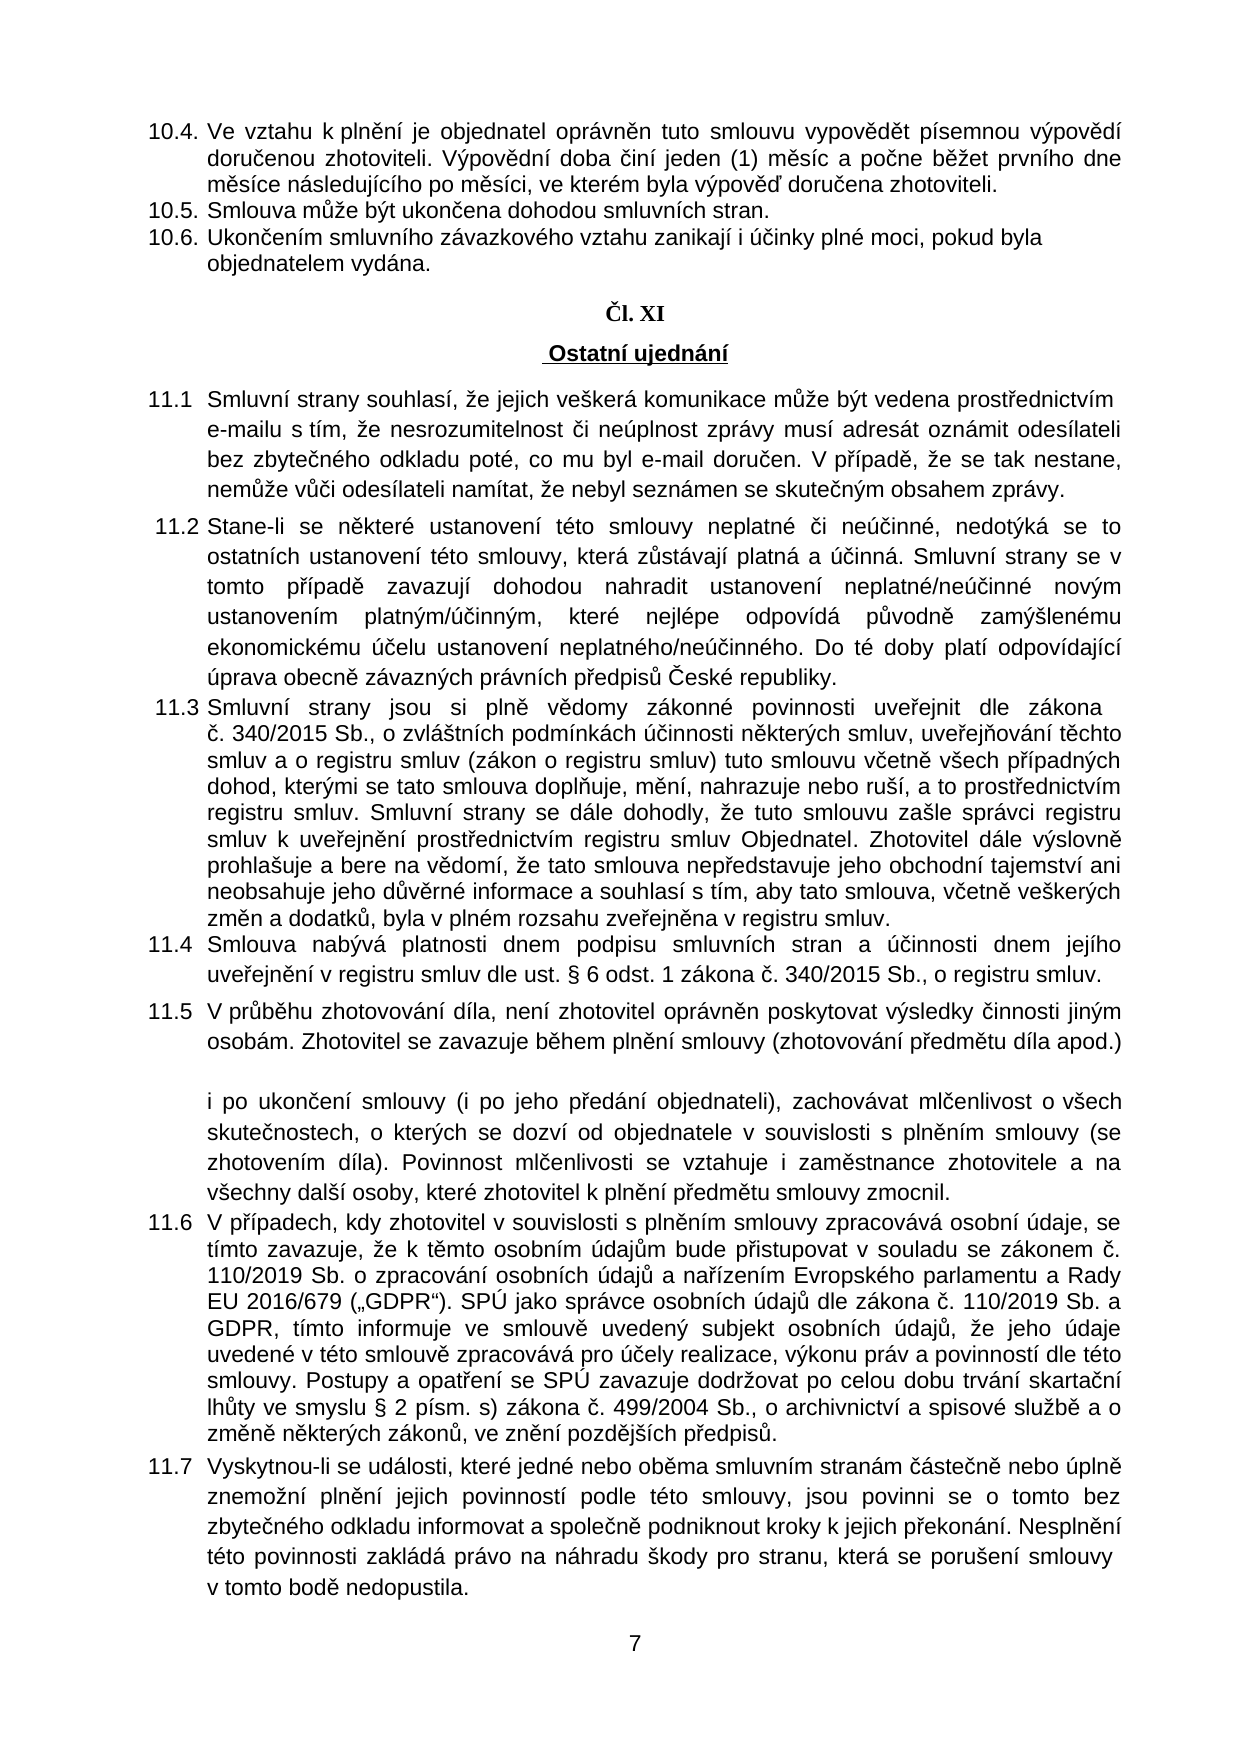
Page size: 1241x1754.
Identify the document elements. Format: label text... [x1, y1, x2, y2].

list Vyskytnou-li se události, které jedné nebo oběma smluvním stranám částečně nebo úplně znemožní plnění jejich povinností podle této smlouvy, jsou povinni se o tomto bez zbytečného odkladu informovat a společně podniknout kroky k jejich překonání. Nesplnění této povinnosti zakládá právo na náhradu škody pro stranu, která se porušení smlouvy v tomto bodě nedopustila. [148, 1453, 1122, 1600]
list Stane-li se některé ustanovení této smlouvy neplatné či neúčinné, nedotýká se to ostatních ustanovení této smlouvy, která zůstávají platná a účinná. Smluvní strany se v tomto případě zavazují dohodou nahradit ustanovení neplatné/neúčinné novým ustanovením platným/účinným, které nejlépe odpovídá původně zamýšlenému ekonomickému účelu ustanovení neplatného/neúčinného. Do té doby platí odpovídající úprava obecně závazných právních předpisů České republiky. [154, 513, 1122, 690]
list Smlouva nabývá platnosti dnem podpisu smluvních stran a účinnosti dnem jejího uveřejnění v registru smluv dle ust. § 6 odst. 1 zákona č. 340/2015 Sb., o registru smluv. [148, 931, 1122, 988]
list V průběhu zhotovování díla, není zhotovitel oprávněn poskytovat výsledky činnosti jiným osobám. Zhotovitel se zavazuje během plnění smlouvy (zhotovování předmětu díla apod.) i po ukončení smlouvy (i po jeho předání objednateli), zachovávat mlčenlivost o všech skutečnostech, o kterých se dozví od objednatele v souvislosti s plněním smlouvy (se zhotovením díla). Povinnost mlčenlivosti se vztahuje i zaměstnance zhotovitele a na všechny další osoby, které zhotovitel k plnění předmětu smlouvy zmocnil. [148, 998, 1122, 1205]
list Smluvní strany souhlasí, že jejich veškerá komunikace může být vedena prostřednictvím e-mailu s tím, že nesrozumitelnost či neúplnost zprávy musí adresát oznámit odesílateli bez zbytečného odkladu poté, co mu byl e-mail doručen. V případě, že se tak nestane, nemůže vůči odesílateli namítat, že nebyl seznámen se skutečným obsahem zprávy. [148, 386, 1122, 502]
subtitle Ostatní ujednání [148, 340, 1122, 366]
list Ve vztahu k plnění je objednatel oprávněn tuto smlouvu vypovědět písemnou výpovědí doručenou zhotoviteli. Výpovědní doba činí jeden (1) měsíc a počne běžet prvního dne měsíce následujícího po měsíci, ve kterém byla výpověď doručena zhotoviteli. [148, 118, 1122, 197]
list Ukončením smluvního závazkového vztahu zanikají i účinky plné moci, pokud byla objednatelem vydána. [148, 223, 1122, 276]
subtitle Čl. XI [148, 300, 1122, 327]
list Smluvní strany jsou si plně vědomy zákonné povinnosti uveřejnit dle zákona č. 340/2015 Sb., o zvláštních podmínkách účinnosti některých smluv, uveřejňování těchto smluv a o registru smluv (zákon o registru smluv) tuto smlouvu včetně všech případných dohod, kterými se tato smlouva doplňuje, mění, nahrazuje nebo ruší, a to prostřednictvím registru smluv. Smluvní strany se dále dohodly, že tuto smlouvu zašle správci registru smluv k uveřejnění prostřednictvím registru smluv Objednatel. Zhotovitel dále výslovně prohlašuje a bere na vědomí, že tato smlouva nepředstavuje jeho obchodní tajemství ani neobsahuje jeho důvěrné informace a souhlasí s tím, aby tato smlouva, včetně veškerých změn a dodatků, byla v plném rozsahu zveřejněna v registru smluv. [154, 694, 1122, 931]
list V případech, kdy zhotovitel v souvislosti s plněním smlouvy zpracovává osobní údaje, se tímto zavazuje, že k těmto osobním údajům bude přistupovat v souladu se zákonem č. 110/2019 Sb. o zpracování osobních údajů a nařízením Evropského parlamentu a Rady EU 2016/679 („GDPR“). SPÚ jako správce osobních údajů dle zákona č. 110/2019 Sb. a GDPR, tímto informuje ve smlouvě uvedený subjekt osobních údajů, že jeho údaje uvedené v této smlouvě zpracovává pro účely realizace, výkonu práv a povinností dle této smlouvy. Postupy a opatření se SPÚ zavazuje dodržovat po celou dobu trvání skartační lhůty ve smyslu § 2 písm. s) zákona č. 499/2004 Sb., o archivnictví a spisové službě a o změně některých zákonů, ve znění pozdějších předpisů. [148, 1209, 1122, 1446]
list Smlouva může být ukončena dohodou smluvních stran. [148, 197, 1122, 223]
